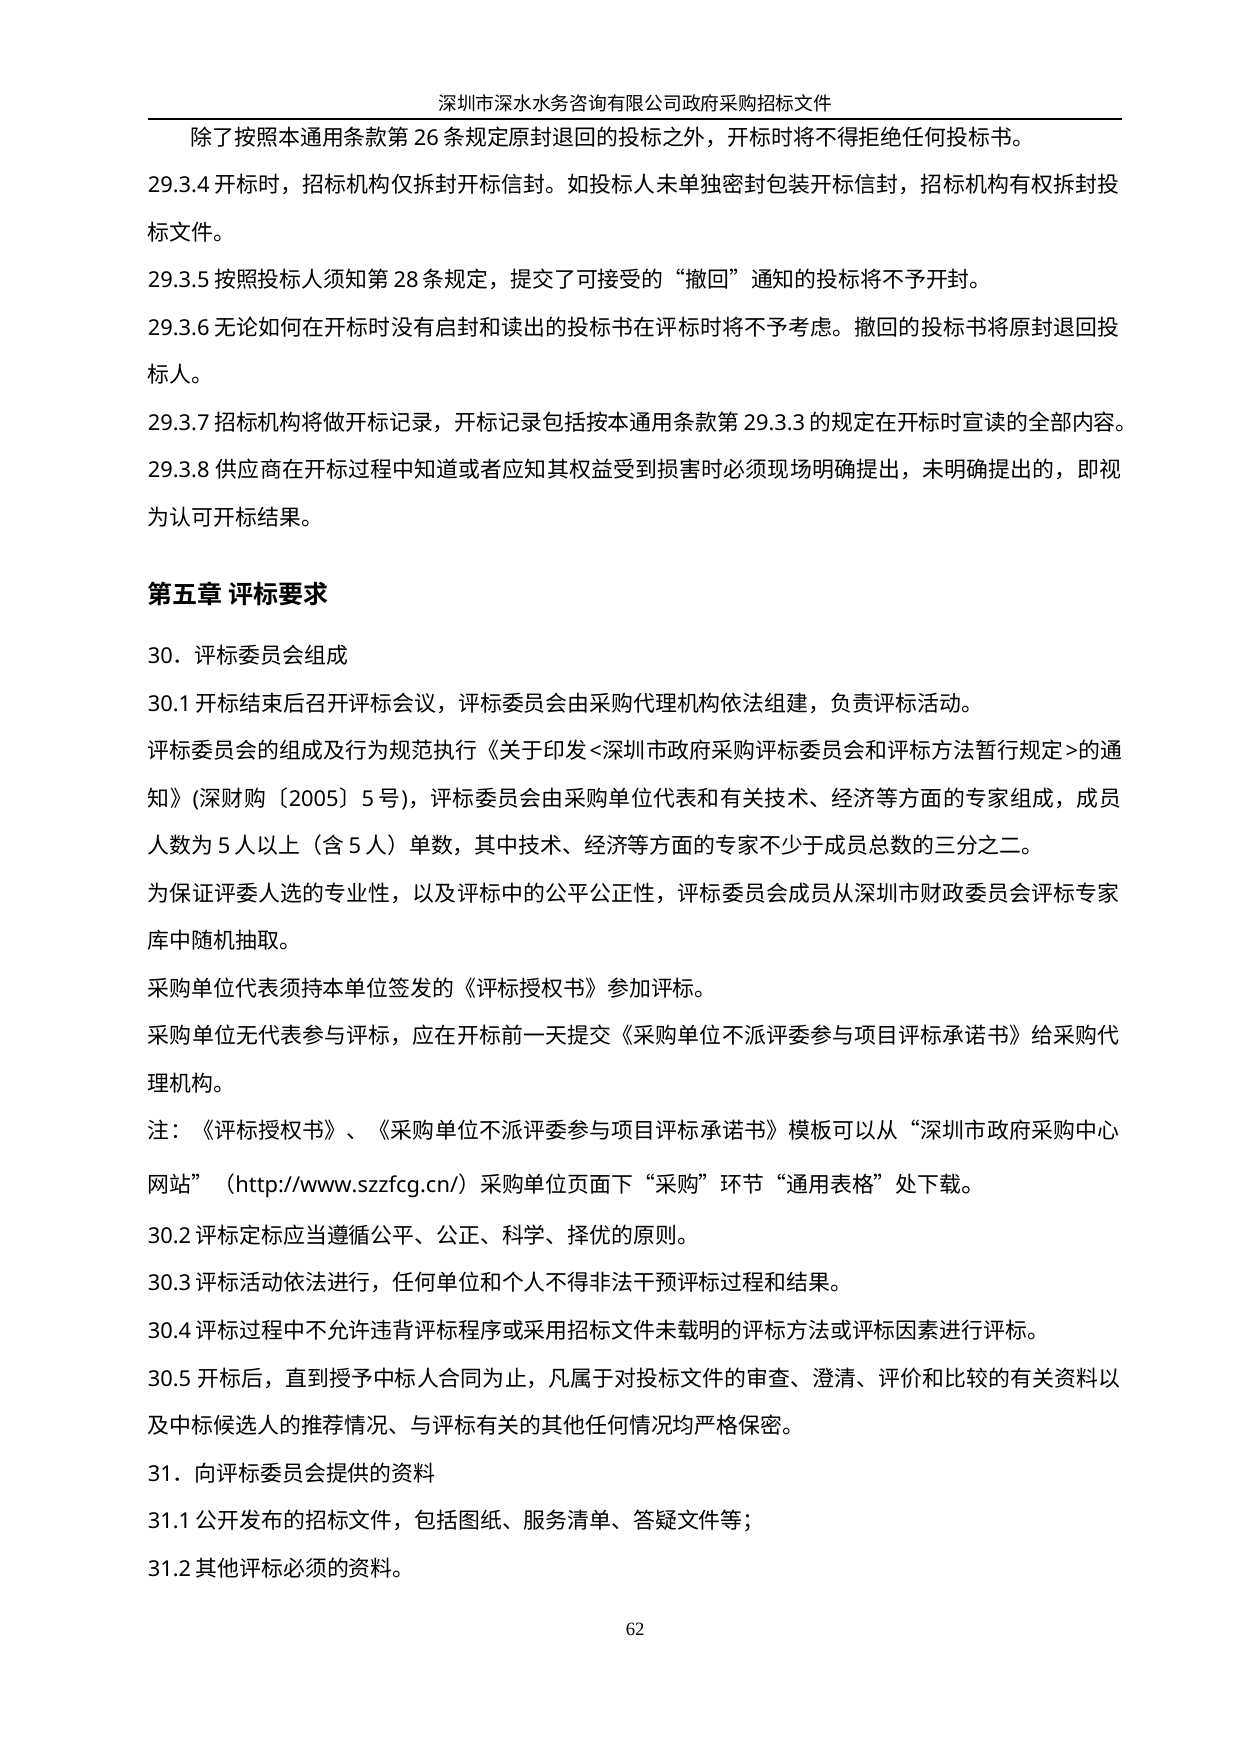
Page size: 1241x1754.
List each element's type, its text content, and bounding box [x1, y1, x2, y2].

text 30.2评标定标应当遵循公平、公正、科学、择优的原则。 [148, 1218, 1122, 1249]
text 注：《评标授权书》、《采购单位不派评委参与项目评标承诺书》模板可以从“深圳市政府采购中心网站”（http://www.szzfcg.cn/）采购单位页面下“采购”环节“通用表格”处下载。 [148, 1113, 1122, 1199]
text 为保证评委人选的专业性，以及评标中的公平公正性，评标委员会成员从深圳市财政委员会评标专家库中随机抽取。 [148, 876, 1122, 955]
text 评标委员会的组成及行为规范执行《关于印发<深圳市政府采购评标委员会和评标方法暂行规定>的通知》(深财购〔2005〕5号)，评标委员会由采购单位代表和有关技术、经济等方面的专家组成，成员人数为5人以上（含5人）单数，其中技术、经济等方面的专家不少于成员总数的三分之二。 [148, 733, 1122, 860]
text 31.1公开发布的招标文件，包括图纸、服务清单、答疑文件等； [148, 1503, 1122, 1535]
text 采购单位代表须持本单位签发的《评标授权书》参加评标。 [148, 971, 1122, 1003]
text 31.2其他评标必须的资料。 [148, 1551, 1122, 1583]
text 30．评标委员会组成 [148, 638, 1122, 670]
text 31．向评标委员会提供的资料 [148, 1456, 1122, 1487]
text 采购单位无代表参与评标，应在开标前一天提交《采购单位不派评委参与项目评标承诺书》给采购代理机构。 [148, 1018, 1122, 1098]
text 29.3.8 供应商在开标过程中知道或者应知其权益受到损害时必须现场明确提出，未明确提出的，即视为认可开标结果。 [148, 452, 1122, 532]
text 除了按照本通用条款第26条规定原封退回的投标之外，开标时将不得拒绝任何投标书。 [148, 120, 1122, 151]
subtitle 第五章 评标要求 [148, 575, 1122, 611]
text 30.5 开标后，直到授予中标人合同为止，凡属于对投标文件的审查、澄清、评价和比较的有关资料以及中标候选人的推荐情况、与评标有关的其他任何情况均严格保密。 [148, 1361, 1122, 1440]
text 30.3评标活动依法进行，任何单位和个人不得非法干预评标过程和结果。 [148, 1265, 1122, 1297]
text 30.4评标过程中不允许违背评标程序或采用招标文件未载明的评标方法或评标因素进行评标。 [148, 1313, 1122, 1345]
text 29.3.4开标时，招标机构仅拆封开标信封。如投标人未单独密封包装开标信封，招标机构有权拆封投标文件。 [148, 167, 1122, 246]
text 29.3.7招标机构将做开标记录，开标记录包括按本通用条款第29.3.3的规定在开标时宣读的全部内容。 [148, 405, 1122, 437]
text 29.3.5按照投标人须知第28条规定，提交了可接受的“撤回”通知的投标将不予开封。 [148, 262, 1122, 294]
text 30.1开标结束后召开评标会议，评标委员会由采购代理机构依法组建，负责评标活动。 [148, 686, 1122, 717]
text 29.3.6无论如何在开标时没有启封和读出的投标书在评标时将不予考虑。撤回的投标书将原封退回投标人。 [148, 310, 1122, 389]
